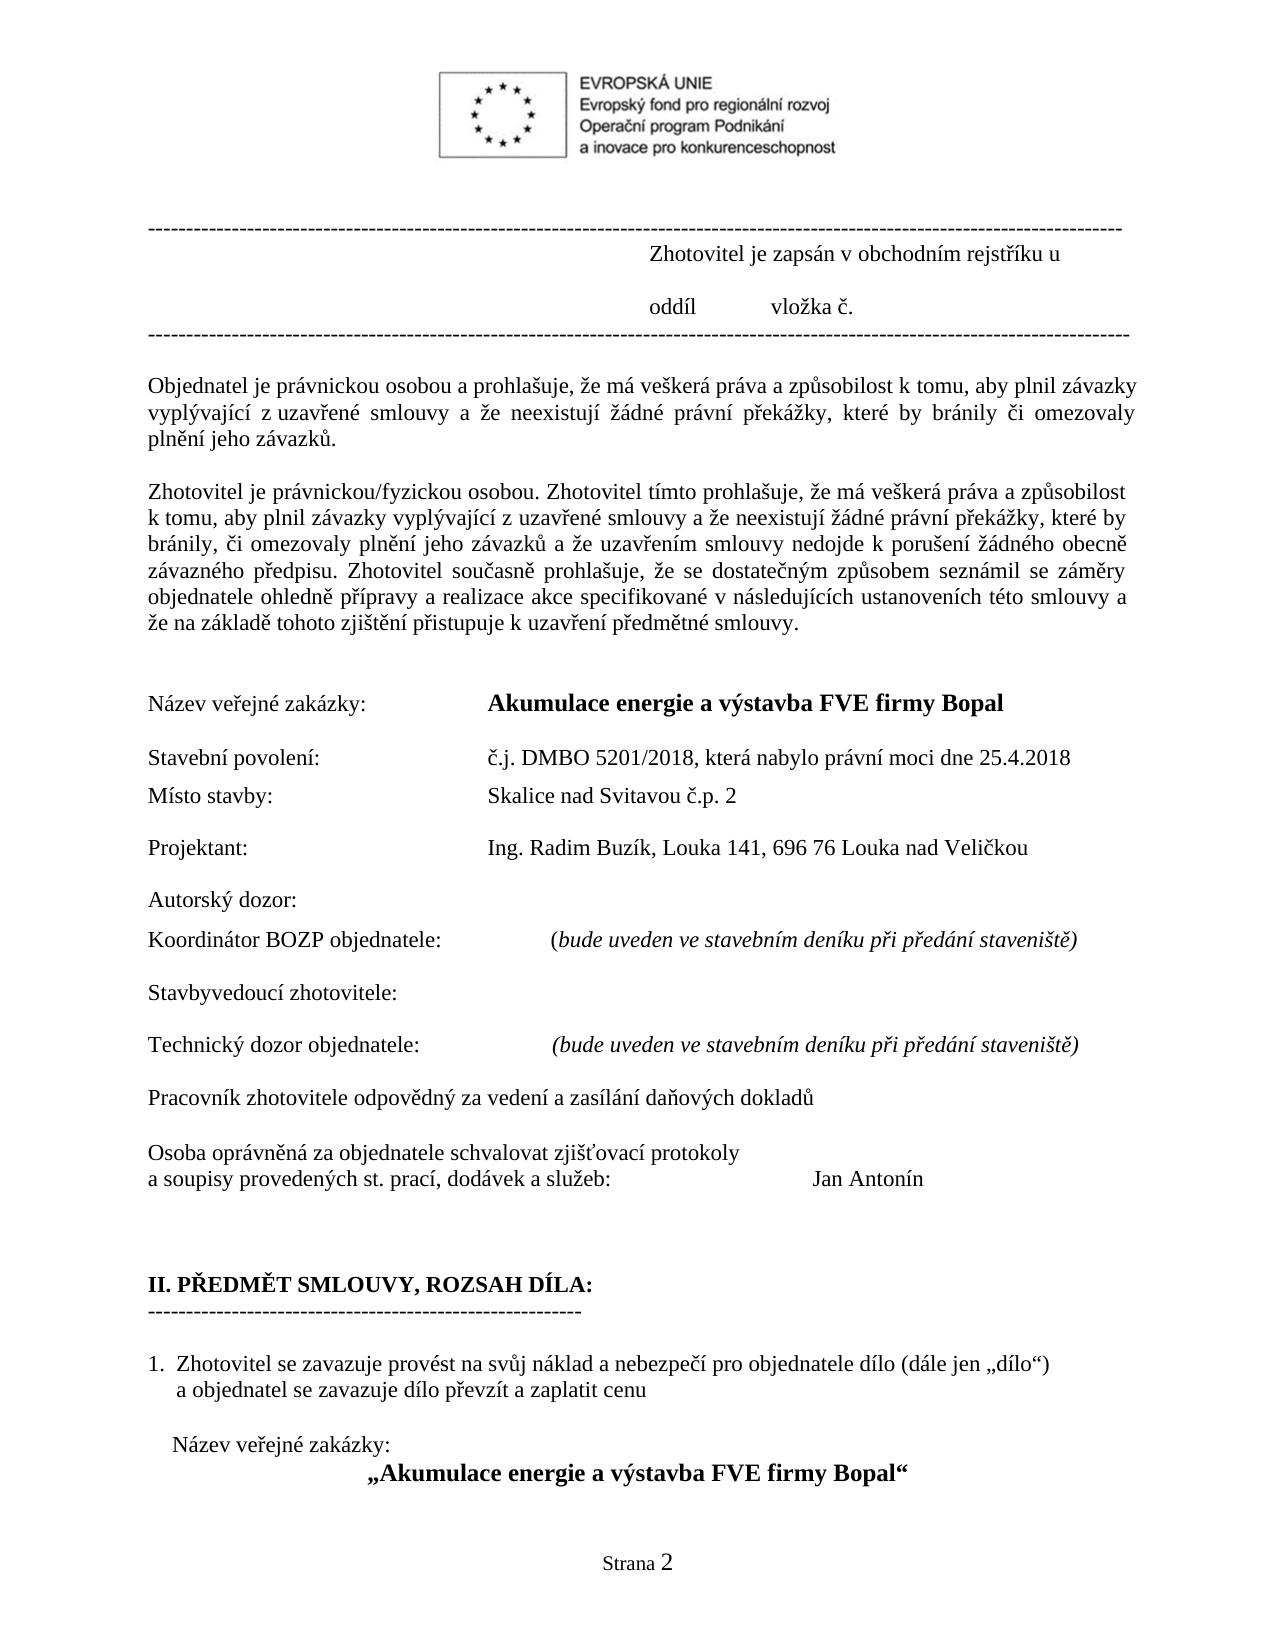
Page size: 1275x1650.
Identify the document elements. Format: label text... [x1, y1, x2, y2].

text Zhotovitel je právnickou/fyzickou osobou. Zhotovitel tímto prohlašuje, že má veškerá práva a způsobilost k tomu, aby plnil závazky vyplývající z uzavřené smlouvy a že neexistují žádné právní překážky, které by bránily, či omezovaly plnění jeho závazků a že uzavřením smlouvy nedojde k porušení žádného obecně závazného předpisu. Zhotovitel současně prohlašuje, že se dostatečným způsobem seznámil se záměry objednatele ohledně přípravy a realizace akce specifikované v následujících ustanoveních této smlouvy a že na základě tohoto zjištění přistupuje k uzavření předmětné smlouvy. [148, 478, 1127, 636]
text 1. Zhotovitel se zavazuje provést na svůj náklad a nebezpečí pro objednatele dílo (dále jen „dílo“) [148, 1350, 1137, 1376]
text --------------------------------------------------------- [148, 1297, 1137, 1324]
text II. PŘEDMĚT SMLOUVY, ROZSAH DÍLA: [148, 1271, 1137, 1297]
text Koordinátor BOZP objednatele: (bude uveden ve stavebním deníku při předání staveniště) [148, 926, 1127, 952]
text Osoba oprávněná za objednatele schvalovat zjišťovací protokoly [148, 1139, 1137, 1166]
text a soupisy provedených st. prací, dodávek a služeb: Jan Antonín [148, 1166, 1137, 1218]
text -------------------------------------------------------------------------------------------------------------------------------- [148, 214, 1137, 241]
text Technický dozor objednatele: (bude uveden ve stavebním deníku při předání staveniště) [148, 1031, 1127, 1058]
text Místo stavby: Skalice nad Svitavou č.p. 2 [148, 782, 1127, 809]
text Projektant: Ing. Radim Buzík, Louka 141, 696 76 Louka nad Veličkou [148, 834, 1127, 861]
text Objednatel je právnickou osobou a prohlašuje, že má veškerá práva a způsobilost k tomu, aby plnil závazky vyplývající z uzavřené smlouvy a že neexistují žádné právní překážky, které by bránily či omezovaly plnění jeho závazků. [148, 372, 1137, 451]
text a objednatel se zavazuje dílo převzít a zaplatit cenu [148, 1376, 1137, 1403]
text „Akumulace energie a výstavba FVE firmy Bopal“ [148, 1458, 1127, 1487]
text Název veřejné zakázky: [103, 1431, 1137, 1458]
text Autorský dozor: [148, 886, 1127, 913]
text Stavební povolení: č.j. DMBO 5201/2018, která nabylo právní moci dne 25.4.2018 [148, 744, 1127, 770]
text Název veřejné zakázky: Akumulace energie a výstavba FVE firmy Bopal [148, 688, 1127, 717]
text --------------------------------------------------------------------------------------------------------------------------------- [148, 319, 1137, 346]
text Stavbyvedoucí zhotovitele: [148, 979, 1127, 1005]
text Zhotovitel je zapsán v obchodním rejstříku u [649, 241, 1137, 267]
text Pracovník zhotovitele odpovědný za vedení a zasílání daňových dokladů [148, 1084, 1127, 1110]
text oddíl vložka č. [649, 293, 1137, 319]
picture [411, 44, 864, 186]
